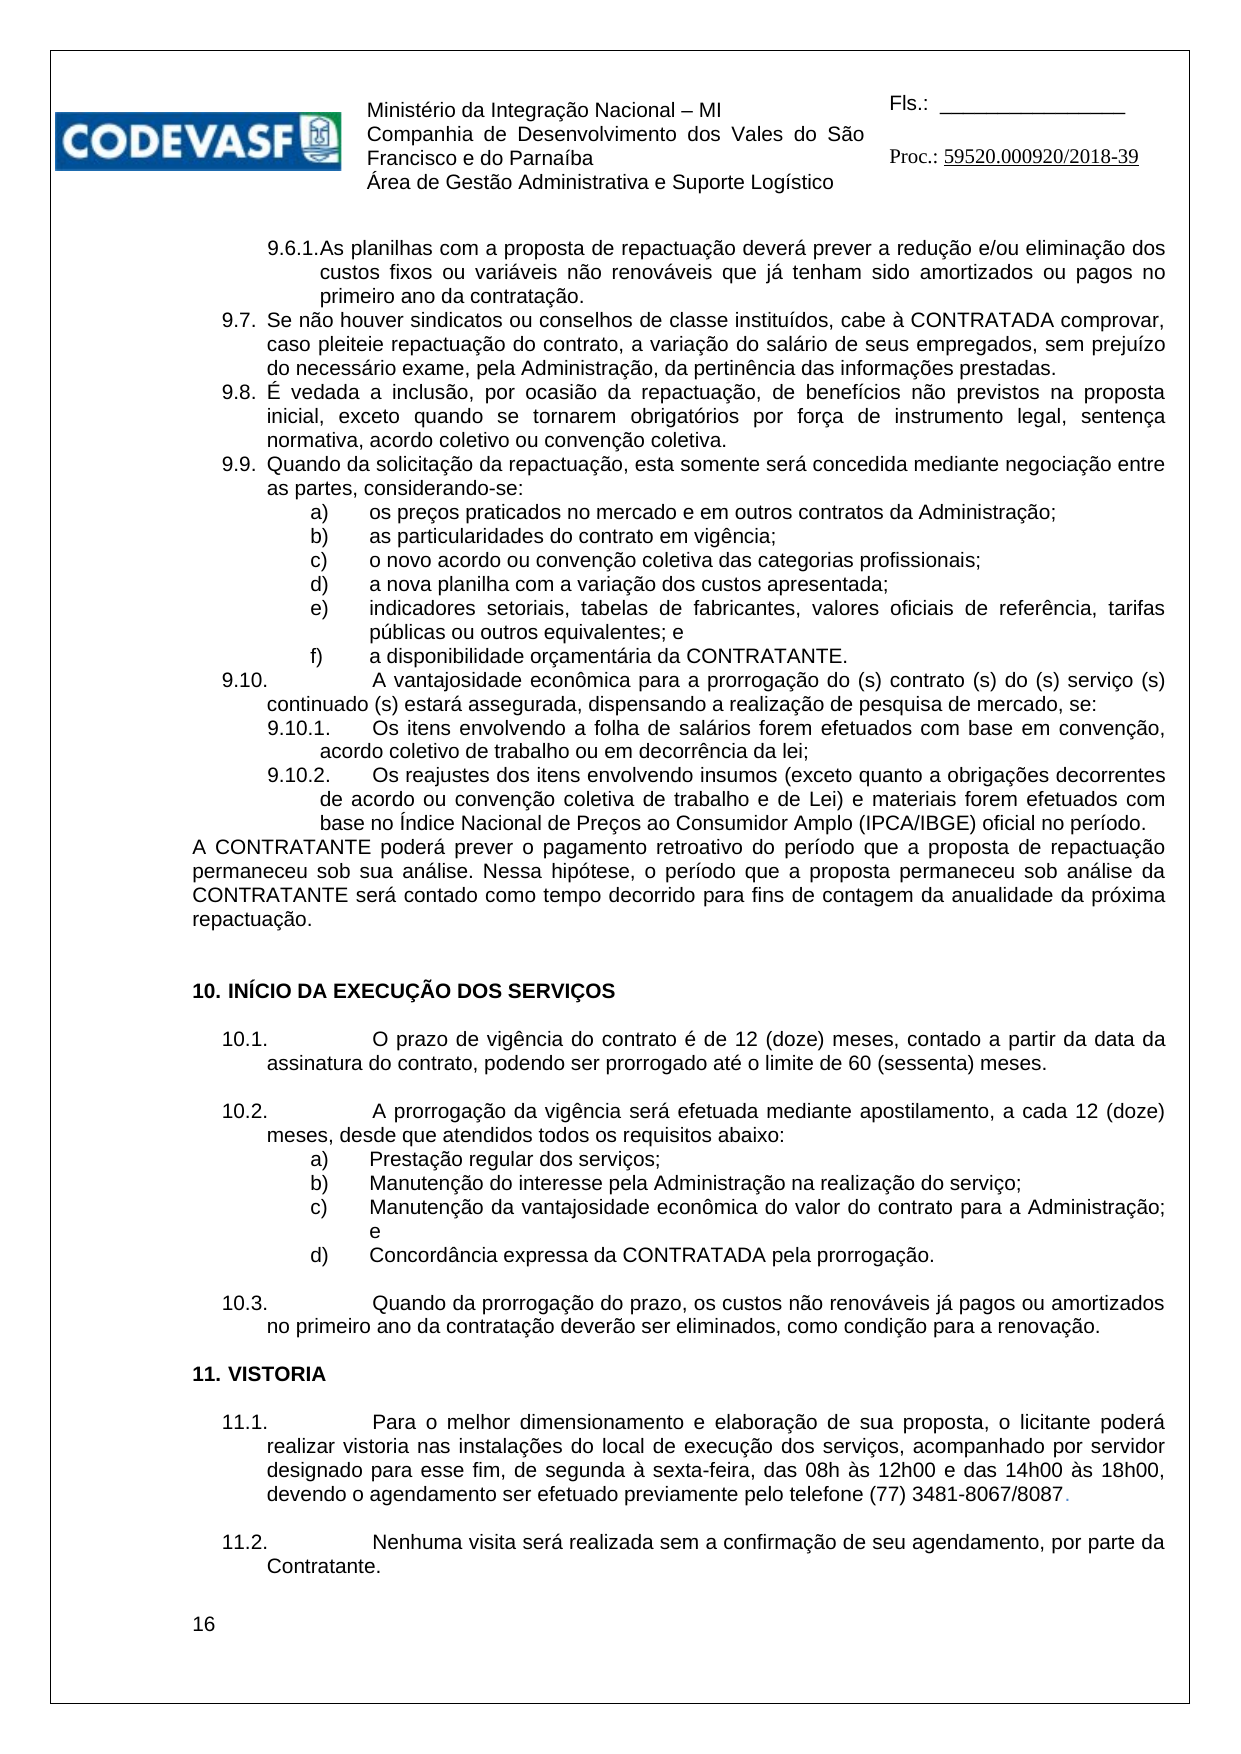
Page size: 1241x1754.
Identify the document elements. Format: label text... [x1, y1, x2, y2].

subtitle Quando da solicitação da repactuação, esta somente será concedida mediante negociação entre as partes, considerando-se: [222, 452, 1166, 500]
list os preços praticados no mercado e em outros contratos da Administração; [310, 500, 1167, 524]
list Concordância expressa da CONTRATADA pela prorrogação. [310, 1242, 1167, 1266]
subtitle A vantajosidade econômica para a prorrogação do (s) contrato (s) do (s) serviço (s) continuado (s) estará assegurada, dispensando a realização de pesquisa de mercado, se: [222, 667, 1166, 715]
subtitle Os reajustes dos itens envolvendo insumos (exceto quanto a obrigações decorrentes de acordo ou convenção coletiva de trabalho e de Lei) e materiais forem efetuados com base no Índice Nacional de Preços ao Consumidor Amplo (IPCA/IBGE) oficial no período. [267, 763, 1166, 835]
list a nova planilha com a variação dos custos apresentada; [310, 572, 1167, 596]
list as particularidades do contrato em vigência; [310, 524, 1167, 548]
picture [55, 112, 342, 171]
list Manutenção do interesse pela Administração na realização do serviço; [310, 1171, 1167, 1194]
subtitle Para o melhor dimensionamento e elaboração de sua proposta, o licitante poderá realizar vistoria nas instalações do local de execução dos serviços, acompanhado por servidor designado para esse fim, de segunda à sexta-feira, das 08h às 12h00 e das 14h00 às 18h00, devendo o agendamento ser efetuado previamente pelo telefone (77) 3481-8067/8087. [222, 1410, 1166, 1506]
list o novo acordo ou convenção coletiva das categorias profissionais; [310, 548, 1167, 572]
subtitle VISTORIA [192, 1362, 1166, 1386]
list indicadores setoriais, tabelas de fabricantes, valores oficiais de referência, tarifas públicas ou outros equivalentes; e [310, 596, 1167, 643]
subtitle A prorrogação da vigência será efetuada mediante apostilamento, a cada 12 (doze) meses, desde que atendidos todos os requisitos abaixo: [222, 1099, 1166, 1147]
subtitle As planilhas com a proposta de repactuação deverá prever a redução e/ou eliminação dos custos fixos ou variáveis não renováveis que já tenham sido amortizados ou pagos no primeiro ano da contratação. [267, 236, 1166, 308]
list a disponibilidade orçamentária da CONTRATANTE. [310, 643, 1167, 667]
subtitle O prazo de vigência do contrato é de 12 (doze) meses, contado a partir da data da assinatura do contrato, podendo ser prorrogado até o limite de 60 (sessenta) meses. [222, 1027, 1166, 1075]
subtitle É vedada a inclusão, por ocasião da repactuação, de benefícios não previstos na proposta inicial, exceto quando se tornarem obrigatórios por força de instrumento legal, sentença normativa, acordo coletivo ou convenção coletiva. [222, 380, 1166, 452]
list Manutenção da vantajosidade econômica do valor do contrato para a Administração; e [310, 1194, 1167, 1242]
text A CONTRATANTE poderá prever o pagamento retroativo do período que a proposta de repactuação permaneceu sob sua análise. Nessa hipótese, o período que a proposta permaneceu sob análise da CONTRATANTE será contado como tempo decorrido para fins de contagem da anualidade da próxima repactuação. [192, 835, 1166, 931]
subtitle Os itens envolvendo a folha de salários forem efetuados com base em convenção, acordo coletivo de trabalho ou em decorrência da lei; [267, 715, 1166, 763]
subtitle Nenhuma visita será realizada sem a confirmação de seu agendamento, por parte da Contratante. [222, 1530, 1166, 1578]
subtitle Quando da prorrogação do prazo, os custos não renováveis já pagos ou amortizados no primeiro ano da contratação deverão ser eliminados, como condição para a renovação. [222, 1290, 1166, 1338]
list Prestação regular dos serviços; [310, 1147, 1167, 1171]
subtitle INÍCIO DA EXECUÇÃO DOS SERVIÇOS [192, 979, 1166, 1003]
subtitle Se não houver sindicatos ou conselhos de classe instituídos, cabe à CONTRATADA comprovar, caso pleiteie repactuação do contrato, a variação do salário de seus empregados, sem prejuízo do necessário exame, pela Administração, da pertinência das informações prestadas. [222, 308, 1166, 380]
